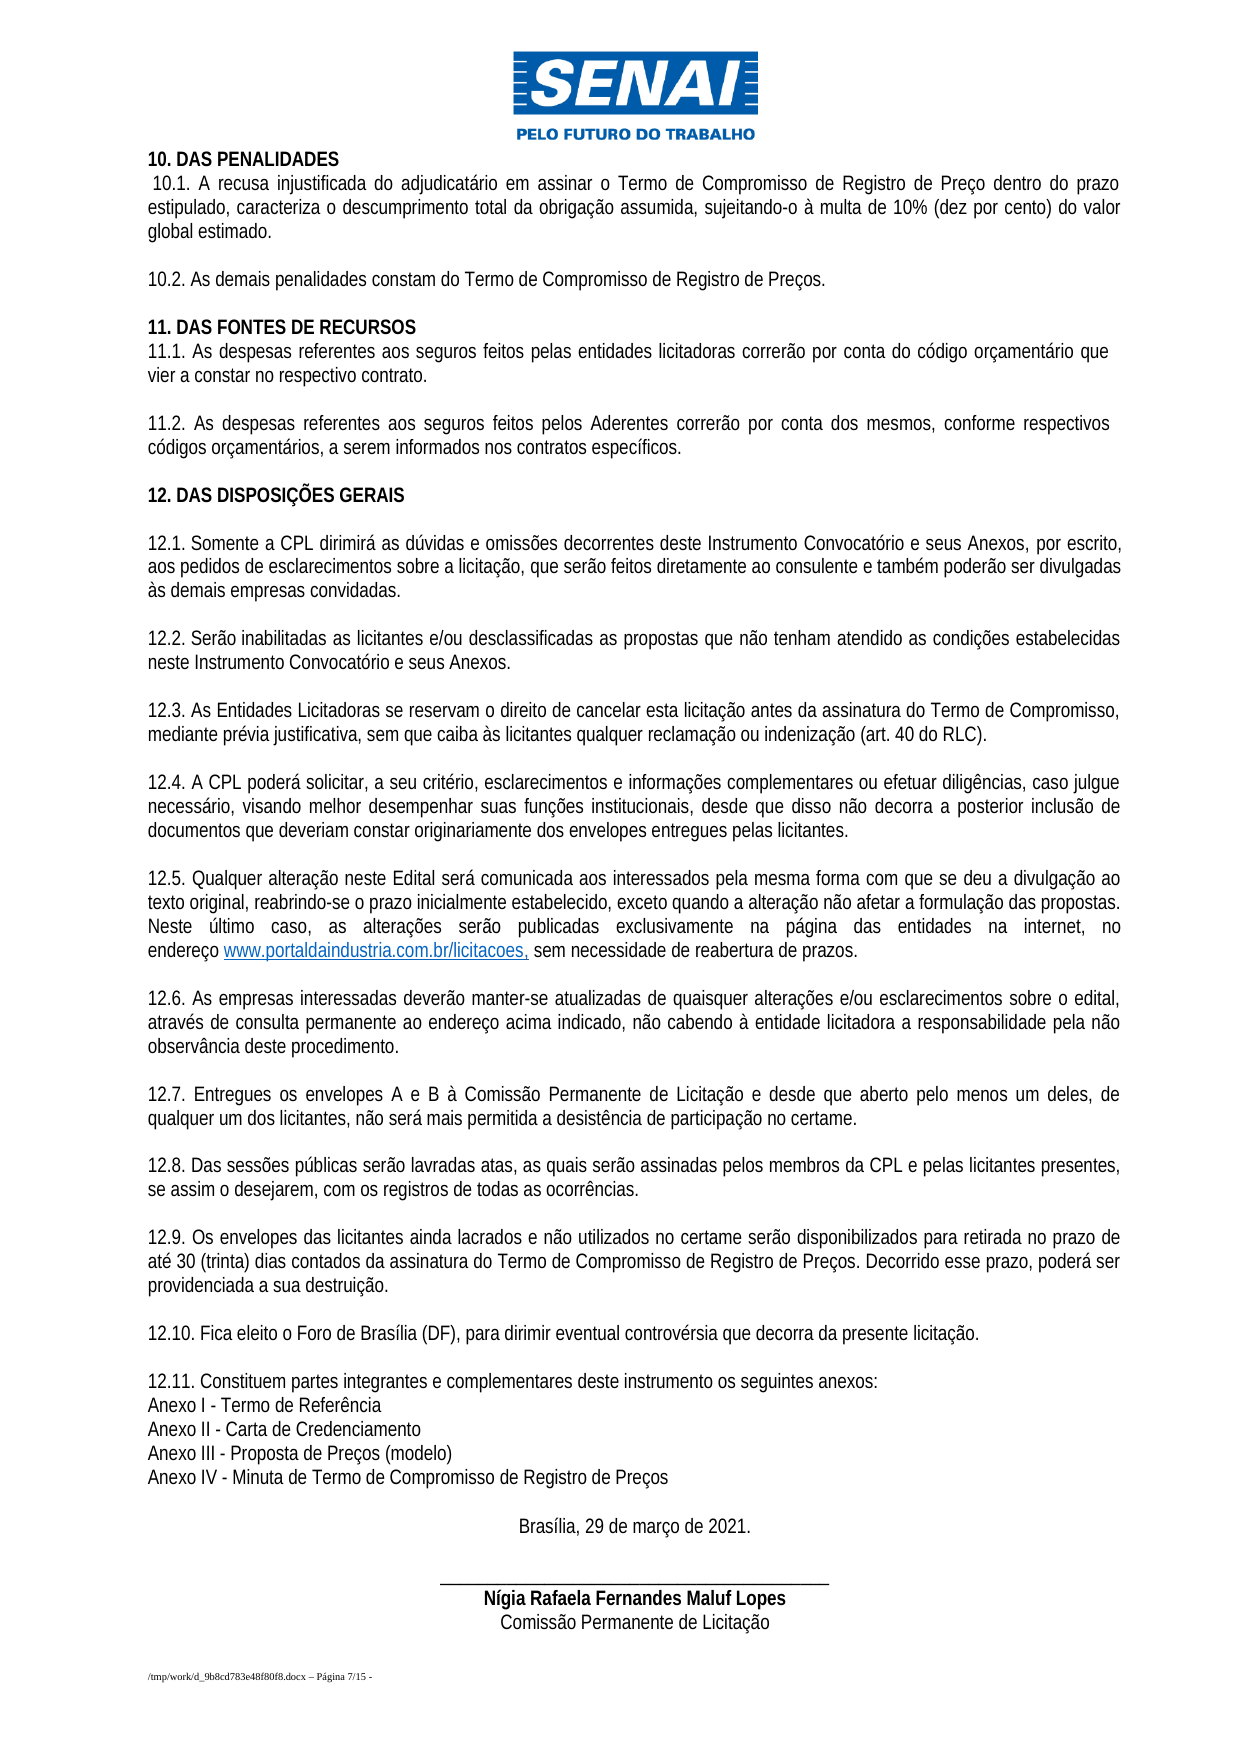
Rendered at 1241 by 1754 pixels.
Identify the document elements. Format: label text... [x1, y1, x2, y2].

text 11.1. As despesas referentes aos seguros feitos pelas entidades licitadoras correrão por conta do código orçamentário que vier a constar no respectivo contrato. [148, 339, 1112, 387]
text Anexo III - Proposta de Preços (modelo) [148, 1441, 1122, 1465]
text Anexo II - Carta de Credenciamento [148, 1417, 1122, 1441]
text _________________________________________ [148, 1562, 1122, 1586]
text 10.1. A recusa injustificada do adjudicatário em assinar o Termo de Compromisso de Registro de Preço dentro do prazo estipulado, caracteriza o descumprimento total da obrigação assumida, sujeitando-o à multa de 10% (dez por cento) do valor global estimado. [148, 171, 1122, 243]
text 12.9. Os envelopes das licitantes ainda lacrados e não utilizados no certame serão disponibilizados para retirada no prazo de até 30 (trinta) dias contados da assinatura do Termo de Compromisso de Registro de Preços. Decorrido esse prazo, poderá ser providenciada a sua destruição. [148, 1225, 1122, 1297]
text 11. DAS FONTES DE RECURSOS [148, 315, 1122, 339]
text 12.2. Serão inabilitadas as licitantes e/ou desclassificadas as propostas que não tenham atendido as condições estabelecidas neste Instrumento Convocatório e seus Anexos. [148, 626, 1122, 674]
text 12.1. Somente a CPL dirimirá as dúvidas e omissões decorrentes deste Instrumento Convocatório e seus Anexos, por escrito, aos pedidos de esclarecimentos sobre a licitação, que serão feitos diretamente ao consulente e também poderão ser divulgadas às demais empresas convidadas. [148, 530, 1122, 602]
text 12. DAS DISPOSIÇÕES GERAIS [148, 482, 1092, 506]
text 12.11. Constituem partes integrantes e complementares deste instrumento os seguintes anexos: [148, 1369, 1122, 1393]
text 12.10. Fica eleito o Foro de Brasília (DF), para dirimir eventual controvérsia que decorra da presente licitação. [148, 1321, 1122, 1345]
text 12.7. Entregues os envelopes A e B à Comissão Permanente de Licitação e desde que aberto pelo menos um deles, de qualquer um dos licitantes, não será mais permitida a desistência de participação no certame. [148, 1081, 1122, 1129]
text 12.6. As empresas interessadas deverão manter-se atualizadas de quaisquer alterações e/ou esclarecimentos sobre o edital, através de consulta permanente ao endereço acima indicado, não cabendo à entidade licitadora a responsabilidade pela não observância deste procedimento. [148, 986, 1122, 1057]
text 12.3. As Entidades Licitadoras se reservam o direito de cancelar esta licitação antes da assinatura do Termo de Compromisso, mediante prévia justificativa, sem que caiba às licitantes qualquer reclamação ou indenização (art. 40 do RLC). [148, 698, 1122, 746]
text Comissão Permanente de Licitação [148, 1610, 1122, 1634]
text Brasília, 29 de março de 2021. [148, 1514, 1122, 1538]
text 12.4. A CPL poderá solicitar, a seu critério, esclarecimentos e informações complementares ou efetuar diligências, caso julgue necessário, visando melhor desempenhar suas funções institucionais, desde que disso não decorra a posterior inclusão de documentos que deveriam constar originariamente dos envelopes entregues pelas licitantes. [148, 770, 1122, 842]
picture [512, 50, 758, 140]
text Anexo I - Termo de Referência [148, 1393, 1122, 1417]
text Anexo IV - Minuta de Termo de Compromisso de Registro de Preços [148, 1465, 1122, 1489]
text 12.8. Das sessões públicas serão lavradas atas, as quais serão assinadas pelos membros da CPL e pelas licitantes presentes, se assim o desejarem, com os registros de todas as ocorrências. [148, 1153, 1122, 1201]
text 10.2. As demais penalidades constam do Termo de Compromisso de Registro de Preços. [148, 267, 1122, 291]
text 12.5. Qualquer alteração neste Edital será comunicada aos interessados pela mesma forma com que se deu a divulgação ao texto original, reabrindo-se o prazo inicialmente estabelecido, exceto quando a alteração não afetar a formulação das propostas. Neste último caso, as alterações serão publicadas exclusivamente na página das entidades na internet, no endereço www.portaldaindustria.com.br/licitacoes, sem necessidade de reabertura de prazos. [148, 866, 1122, 962]
text 11.2. As despesas referentes aos seguros feitos pelos Aderentes correrão por conta dos mesmos, conforme respectivos códigos orçamentários, a serem informados nos contratos específicos. [148, 411, 1112, 458]
text 10. DAS PENALIDADES [148, 147, 1122, 171]
text Nígia Rafaela Fernandes Maluf Lopes [148, 1586, 1122, 1610]
